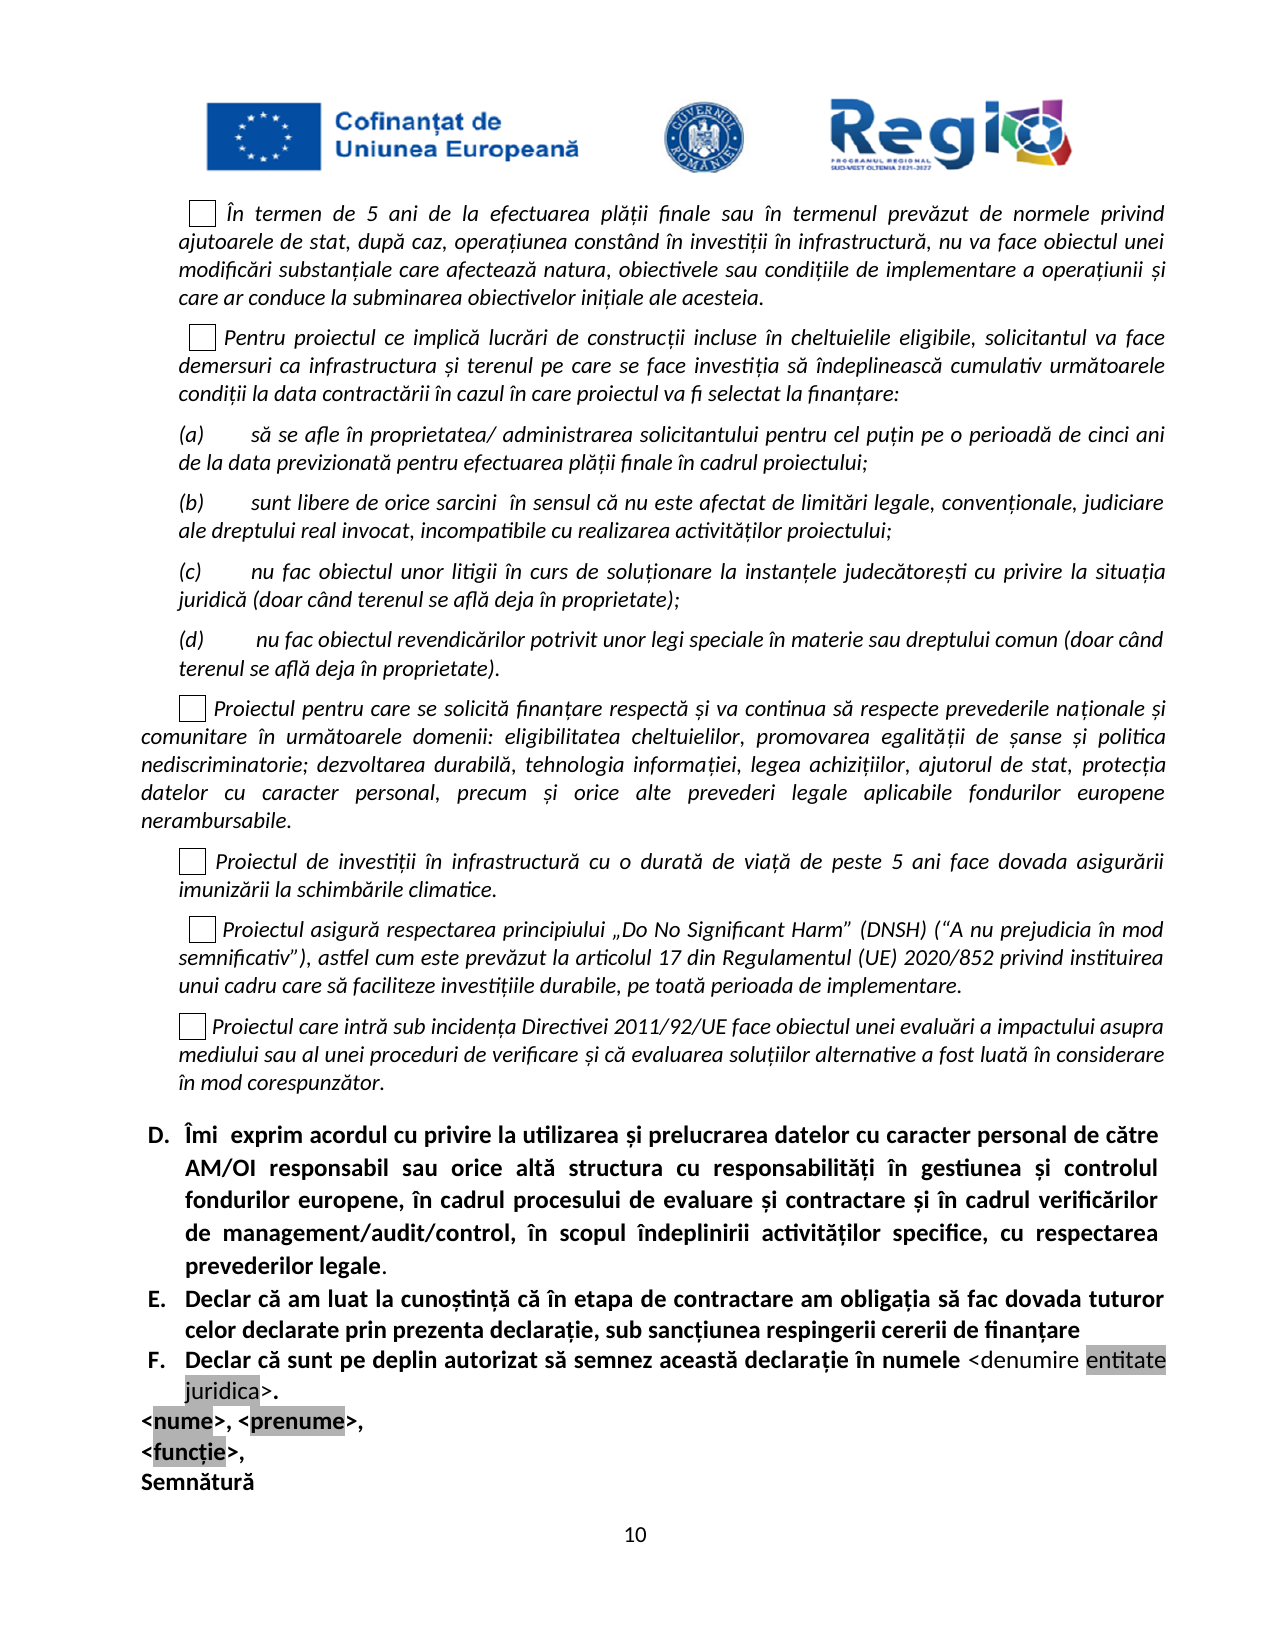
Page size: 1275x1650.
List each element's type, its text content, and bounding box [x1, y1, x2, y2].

list Proiectul care intră sub incidența Directivei 2011/92/UE face obiectul unei evaluări a impactului asupra mediului sau al unei proceduri de verificare și că evaluarea soluțiilor alternative a fost luată în considerare în mod corespunzător. [178, 1012, 1166, 1096]
list (d) nu fac obiectul revendicărilor potrivit unor legi speciale în materie sau dreptului comun (doar când terenul se află deja în proprietate). [178, 626, 1166, 682]
picture [170, 73, 1100, 199]
list Declar că am luat la cunoștință că în etapa de contractare am obligația să fac dovada tuturor celor declarate prin prezenta declarație, sub sancțiunea respingerii cererii de finanțare [148, 1283, 1166, 1344]
list Îmi exprim acordul cu privire la utilizarea şi prelucrarea datelor cu caracter personal de către AM/OI responsabil sau orice altă structura cu responsabilități în gestiunea și controlul fondurilor europene, în cadrul procesului de evaluare și contractare și în cadrul verificărilor de management/audit/control, în scopul îndeplinirii activităților specifice, cu respectarea prevederilor legale. [148, 1119, 1160, 1281]
list <nume>, <prenume>, [345, 1406, 1166, 1436]
list Proiectul pentru care se solicită finanţare respectă şi va continua să respecte prevederile naţionale şi comunitare în următoarele domenii: eligibilitatea cheltuielilor, promovarea egalităţii de şanse şi politica nediscriminatorie; dezvoltarea durabilă, tehnologia informaţiei, legea achizițiilor, ajutorul de stat, protecția datelor cu caracter personal, precum şi orice alte prevederi legale aplicabile fondurilor europene nerambursabile. [141, 694, 1166, 834]
list În termen de 5 ani de la efectuarea plății finale sau în termenul prevăzut de normele privind ajutoarele de stat, după caz, operațiunea constând în investiții în infrastructură, nu va face obiectul unei modificări substanțiale care afectează natura, obiectivele sau condițiile de implementare a operațiunii și care ar conduce la subminarea obiectivelor inițiale ale acesteia. [178, 199, 1166, 311]
list Declar că sunt pe deplin autorizat să semnez această declaraţie în numele <denumire entitate juridica>. [148, 1344, 1166, 1406]
list Pentru proiectul ce implică lucrări de construcţii incluse în cheltuielile eligibile, solicitantul va face demersuri ca infrastructura şi terenul pe care se face investiţia să îndeplinească cumulativ următoarele condiţii la data contractării în cazul în care proiectul va fi selectat la finanțare: [178, 323, 1166, 407]
list <funcție>, [226, 1436, 1166, 1467]
list (a) să se afle în proprietatea/ administrarea solicitantului pentru cel puțin pe o perioadă de cinci ani de la data previzionată pentru efectuarea plății finale în cadrul proiectului; [178, 420, 1166, 476]
list Semnătură [141, 1467, 1166, 1497]
list (b) sunt libere de orice sarcini în sensul că nu este afectat de limitări legale, convenționale, judiciare ale dreptului real invocat, incompatibile cu realizarea activităților proiectului; [178, 488, 1166, 544]
list Proiectul asigură respectarea principiului „Do No Significant Harm” (DNSH) (“A nu prejudicia în mod semnificativ”), astfel cum este prevăzut la articolul 17 din Regulamentul (UE) 2020/852 privind instituirea unui cadru care să faciliteze investițiile durabile, pe toată perioada de implementare. [178, 915, 1166, 999]
list (c) nu fac obiectul unor litigii în curs de soluţionare la instanțele judecătorești cu privire la situaţia juridică (doar când terenul se află deja în proprietate); [178, 557, 1166, 613]
list <nume>, <prenume>, [213, 1406, 250, 1436]
list Proiectul de investiții în infrastructură cu o durată de viață de peste 5 ani face dovada asigurării imunizării la schimbările climatice. [178, 847, 1166, 903]
